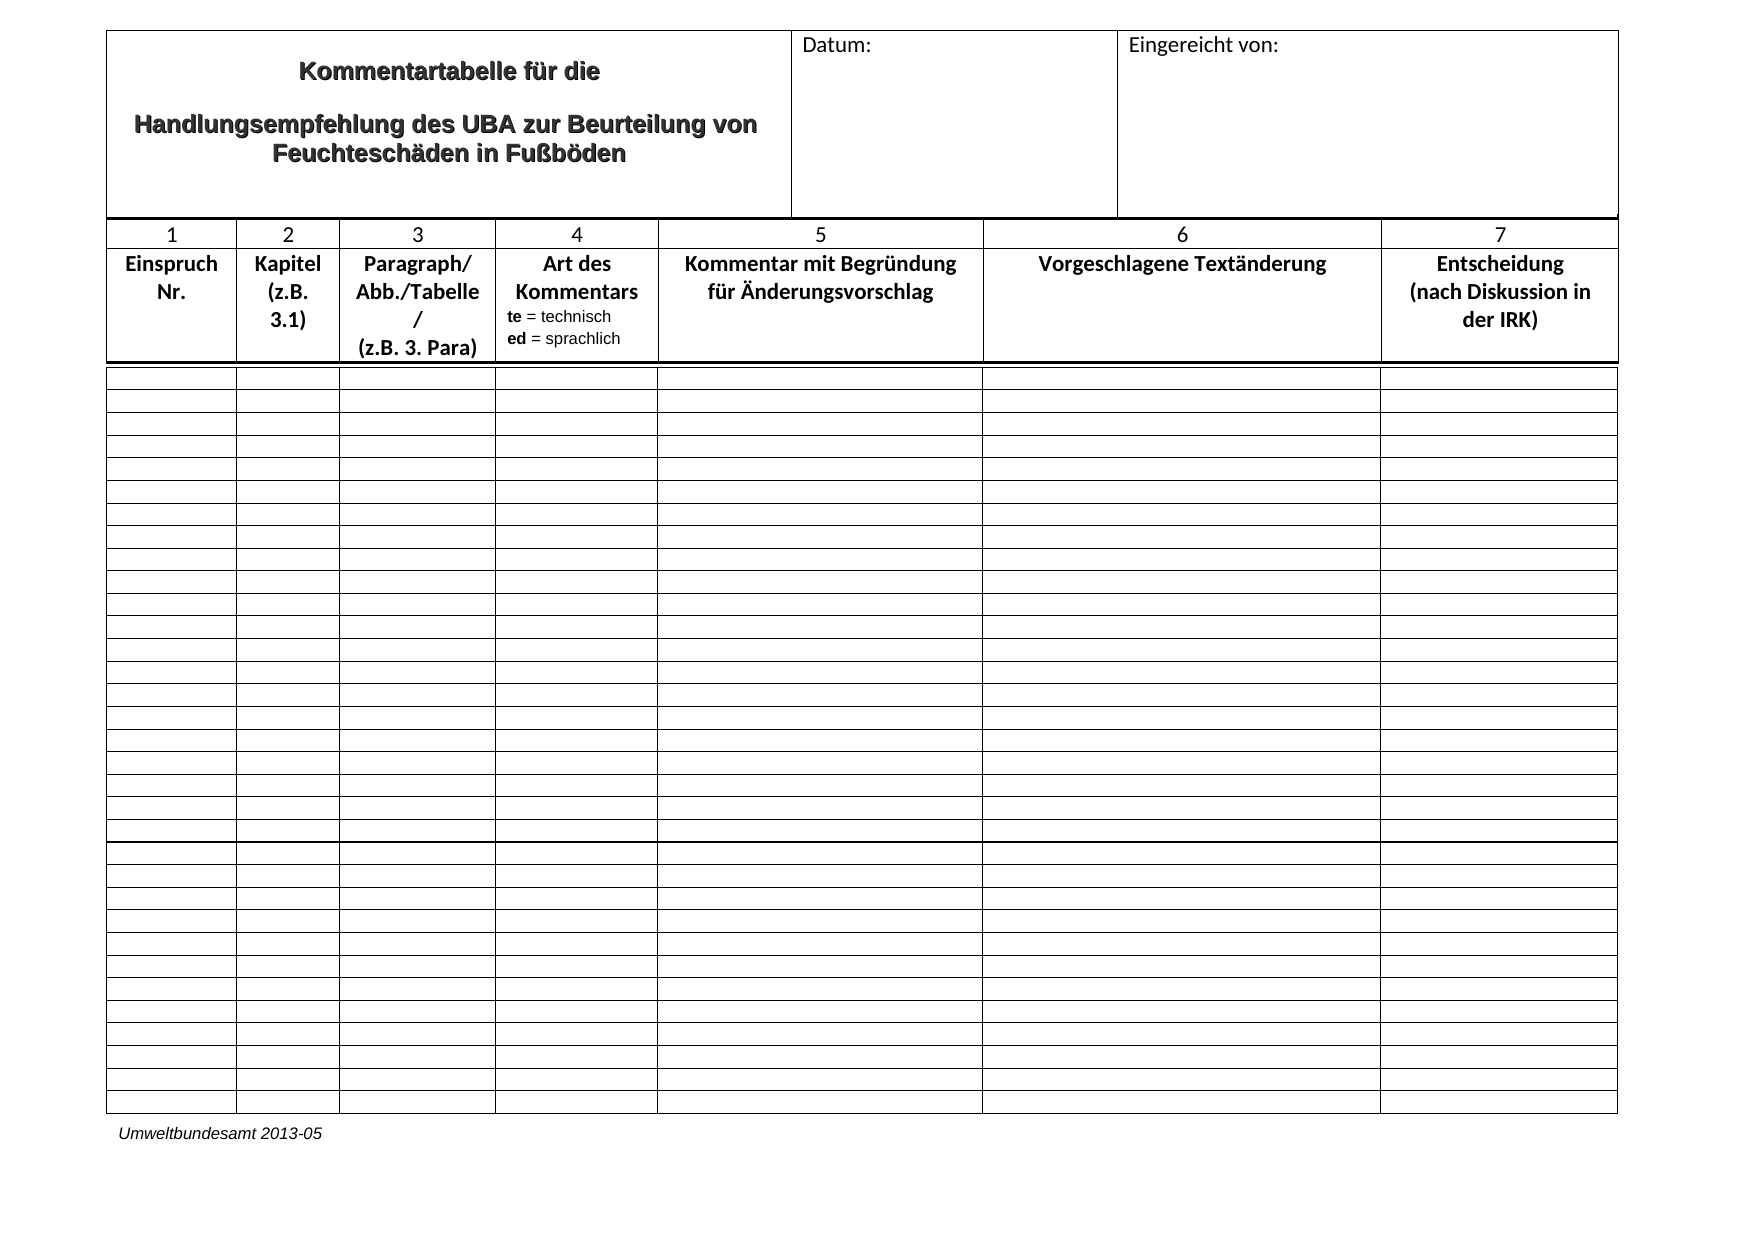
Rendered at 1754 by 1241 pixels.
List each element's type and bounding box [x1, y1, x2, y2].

table_cell [1381, 978, 1617, 1000]
table_cell [340, 594, 495, 615]
table_cell [658, 1091, 982, 1113]
table_cell [237, 1023, 339, 1045]
table_cell [983, 1069, 1380, 1090]
table_cell [340, 1069, 495, 1090]
table_cell [658, 390, 982, 412]
table_cell [107, 616, 236, 638]
table_cell [1381, 639, 1617, 661]
table_cell [237, 413, 339, 434]
table_cell [340, 684, 495, 706]
table_cell [1381, 549, 1617, 570]
table_cell [237, 1091, 339, 1113]
table_cell [983, 843, 1380, 864]
table_cell [983, 933, 1380, 954]
table_cell [107, 662, 236, 683]
table_cell [1381, 1046, 1617, 1067]
table_cell [658, 933, 982, 954]
table_cell [107, 910, 236, 932]
table_cell [496, 775, 657, 796]
table_cell [496, 933, 657, 954]
table_cell [983, 594, 1380, 615]
table_cell [107, 549, 236, 570]
table_cell [107, 843, 236, 864]
table_cell [237, 865, 339, 887]
table_cell [658, 707, 982, 728]
table_cell [983, 1023, 1380, 1045]
table_cell [340, 1091, 495, 1113]
table_cell [107, 1023, 236, 1045]
table_cell [107, 1091, 236, 1113]
table_cell [1381, 775, 1617, 796]
table_cell [340, 956, 495, 977]
table_cell [1381, 843, 1617, 864]
table_cell [107, 481, 236, 502]
table_cell [1381, 594, 1617, 615]
table_cell [107, 730, 236, 751]
table_cell [496, 549, 657, 570]
table_cell [496, 639, 657, 661]
table_cell [658, 775, 982, 796]
table_cell [1381, 413, 1617, 434]
table_cell [237, 458, 339, 480]
table_cell [658, 481, 982, 502]
table_cell [1381, 797, 1617, 819]
table_cell [340, 413, 495, 434]
table_cell [658, 571, 982, 593]
table_cell [496, 1091, 657, 1113]
table_cell [658, 436, 982, 457]
table_cell [237, 481, 339, 502]
table_cell [340, 436, 495, 457]
table_cell [107, 707, 236, 728]
table_cell [496, 752, 657, 774]
table_cell [107, 458, 236, 480]
table_cell [658, 956, 982, 977]
table_cell [237, 684, 339, 706]
table_cell [496, 504, 657, 525]
table_cell [983, 436, 1380, 457]
table_cell [107, 368, 236, 389]
table_cell [340, 752, 495, 774]
table_cell [658, 888, 982, 909]
table_cell [983, 888, 1380, 909]
table_cell [107, 1046, 236, 1067]
table_cell [658, 752, 982, 774]
table_cell [1381, 1091, 1617, 1113]
table_cell [658, 843, 982, 864]
table_cell [107, 504, 236, 525]
table_cell [983, 1001, 1380, 1022]
table_cell [340, 1001, 495, 1022]
table_cell [496, 526, 657, 548]
table_cell [340, 978, 495, 1000]
table_cell [340, 458, 495, 480]
table_cell [340, 910, 495, 932]
table_cell [340, 549, 495, 570]
table_cell [658, 639, 982, 661]
table_cell [658, 1046, 982, 1067]
table_cell [496, 956, 657, 977]
table_cell [340, 797, 495, 819]
table_cell [1381, 865, 1617, 887]
table_cell [983, 481, 1380, 502]
table_cell [1381, 571, 1617, 593]
table_cell [983, 752, 1380, 774]
table_cell [1381, 752, 1617, 774]
table_cell [496, 594, 657, 615]
table_cell [658, 413, 982, 434]
table_cell [107, 436, 236, 457]
table_cell [658, 1069, 982, 1090]
table_cell [107, 865, 236, 887]
table_cell [107, 888, 236, 909]
table_cell [107, 526, 236, 548]
table_cell [340, 707, 495, 728]
table_cell [1381, 1023, 1617, 1045]
table_cell [237, 910, 339, 932]
table_cell [237, 933, 339, 954]
table_cell [340, 820, 495, 841]
table_cell [983, 684, 1380, 706]
table_cell [983, 413, 1380, 434]
table_cell [107, 413, 236, 434]
table_cell [983, 1046, 1380, 1067]
table_cell [107, 752, 236, 774]
table_cell [983, 639, 1380, 661]
table_cell [340, 775, 495, 796]
table_cell [496, 1069, 657, 1090]
table_cell [1381, 616, 1617, 638]
table_cell [496, 865, 657, 887]
table_cell [1381, 684, 1617, 706]
table_cell [340, 571, 495, 593]
table_cell [496, 707, 657, 728]
table_cell [658, 594, 982, 615]
table_cell [983, 368, 1380, 389]
table_cell [496, 436, 657, 457]
table_cell [1381, 526, 1617, 548]
table_cell [983, 865, 1380, 887]
table_cell [237, 1001, 339, 1022]
table_cell [1381, 662, 1617, 683]
table_cell [983, 549, 1380, 570]
table_cell [237, 1046, 339, 1067]
table_cell [237, 843, 339, 864]
table_cell [658, 662, 982, 683]
table_cell [237, 956, 339, 977]
table_cell [983, 616, 1380, 638]
table_cell [237, 368, 339, 389]
table_cell [340, 481, 495, 502]
table_cell [658, 684, 982, 706]
table_cell [1381, 820, 1617, 841]
table_cell [496, 888, 657, 909]
table_cell [237, 504, 339, 525]
table_cell [107, 933, 236, 954]
table_cell [983, 820, 1380, 841]
table_cell [658, 910, 982, 932]
table_cell [496, 413, 657, 434]
table_cell [983, 458, 1380, 480]
table_cell [107, 797, 236, 819]
table_cell [237, 549, 339, 570]
table_cell [237, 526, 339, 548]
table_cell [237, 888, 339, 909]
table_cell [340, 390, 495, 412]
table_cell [107, 978, 236, 1000]
table_cell [496, 390, 657, 412]
table_cell [658, 865, 982, 887]
table_cell [658, 820, 982, 841]
table_cell [496, 1046, 657, 1067]
table_cell [658, 1001, 982, 1022]
table_cell [237, 639, 339, 661]
table_cell [340, 730, 495, 751]
table_cell [1381, 730, 1617, 751]
table_cell [1381, 956, 1617, 977]
table_cell [340, 639, 495, 661]
table_cell [340, 865, 495, 887]
table_cell [983, 504, 1380, 525]
table_cell [983, 956, 1380, 977]
table_cell [340, 368, 495, 389]
table_cell [340, 1023, 495, 1045]
table_cell [107, 390, 236, 412]
table_cell [983, 978, 1380, 1000]
table_cell [496, 571, 657, 593]
table_cell [983, 571, 1380, 593]
table_cell [107, 775, 236, 796]
table_cell [340, 526, 495, 548]
table_cell [496, 1023, 657, 1045]
table_cell [983, 730, 1380, 751]
table_cell [658, 549, 982, 570]
table_cell [496, 978, 657, 1000]
table_cell [237, 616, 339, 638]
table_cell [658, 730, 982, 751]
table_cell [237, 1069, 339, 1090]
table_cell [983, 526, 1380, 548]
table_cell [1381, 1001, 1617, 1022]
table_cell [340, 843, 495, 864]
table_cell [1381, 910, 1617, 932]
table_cell [237, 662, 339, 683]
table_cell [1381, 707, 1617, 728]
table_cell [496, 1001, 657, 1022]
table_cell [496, 797, 657, 819]
table_cell [107, 956, 236, 977]
table_cell [1381, 888, 1617, 909]
table_cell [340, 616, 495, 638]
table_cell [1381, 1069, 1617, 1090]
table_cell [237, 730, 339, 751]
table_cell [237, 797, 339, 819]
table_cell [983, 910, 1380, 932]
table_cell [1381, 933, 1617, 954]
table_cell [983, 662, 1380, 683]
table_cell [983, 797, 1380, 819]
table_cell [658, 458, 982, 480]
table_cell [496, 843, 657, 864]
table_cell [496, 820, 657, 841]
table_cell [658, 504, 982, 525]
table_cell [496, 458, 657, 480]
table_cell [983, 707, 1380, 728]
table_cell [107, 639, 236, 661]
table_cell [107, 820, 236, 841]
table_cell [237, 571, 339, 593]
table_cell [237, 820, 339, 841]
table_cell [340, 662, 495, 683]
table_cell [1381, 390, 1617, 412]
table_cell [107, 571, 236, 593]
table_cell [237, 978, 339, 1000]
table_cell [983, 1091, 1380, 1113]
table_cell [1381, 458, 1617, 480]
table_cell [1381, 504, 1617, 525]
table_cell [340, 504, 495, 525]
table_cell [340, 888, 495, 909]
table_cell [237, 775, 339, 796]
table_cell [107, 1069, 236, 1090]
table_cell [496, 662, 657, 683]
table_cell [107, 1001, 236, 1022]
table_cell [237, 594, 339, 615]
table_cell [237, 390, 339, 412]
table_cell [496, 368, 657, 389]
table_cell [340, 1046, 495, 1067]
table_cell [658, 978, 982, 1000]
table_cell [1381, 368, 1617, 389]
table_cell [107, 594, 236, 615]
table_cell [658, 368, 982, 389]
table_cell [658, 616, 982, 638]
table_cell [237, 752, 339, 774]
table_cell [237, 707, 339, 728]
table_cell [983, 390, 1380, 412]
table_cell [496, 684, 657, 706]
table_cell [496, 730, 657, 751]
table_cell [496, 910, 657, 932]
table_cell [107, 684, 236, 706]
table_cell [340, 933, 495, 954]
table_cell [658, 526, 982, 548]
table_cell [496, 616, 657, 638]
table_cell [658, 797, 982, 819]
table_cell [983, 775, 1380, 796]
table_cell [658, 1023, 982, 1045]
table_cell [496, 481, 657, 502]
table_cell [1381, 481, 1617, 502]
table_cell [1381, 436, 1617, 457]
table_cell [237, 436, 339, 457]
